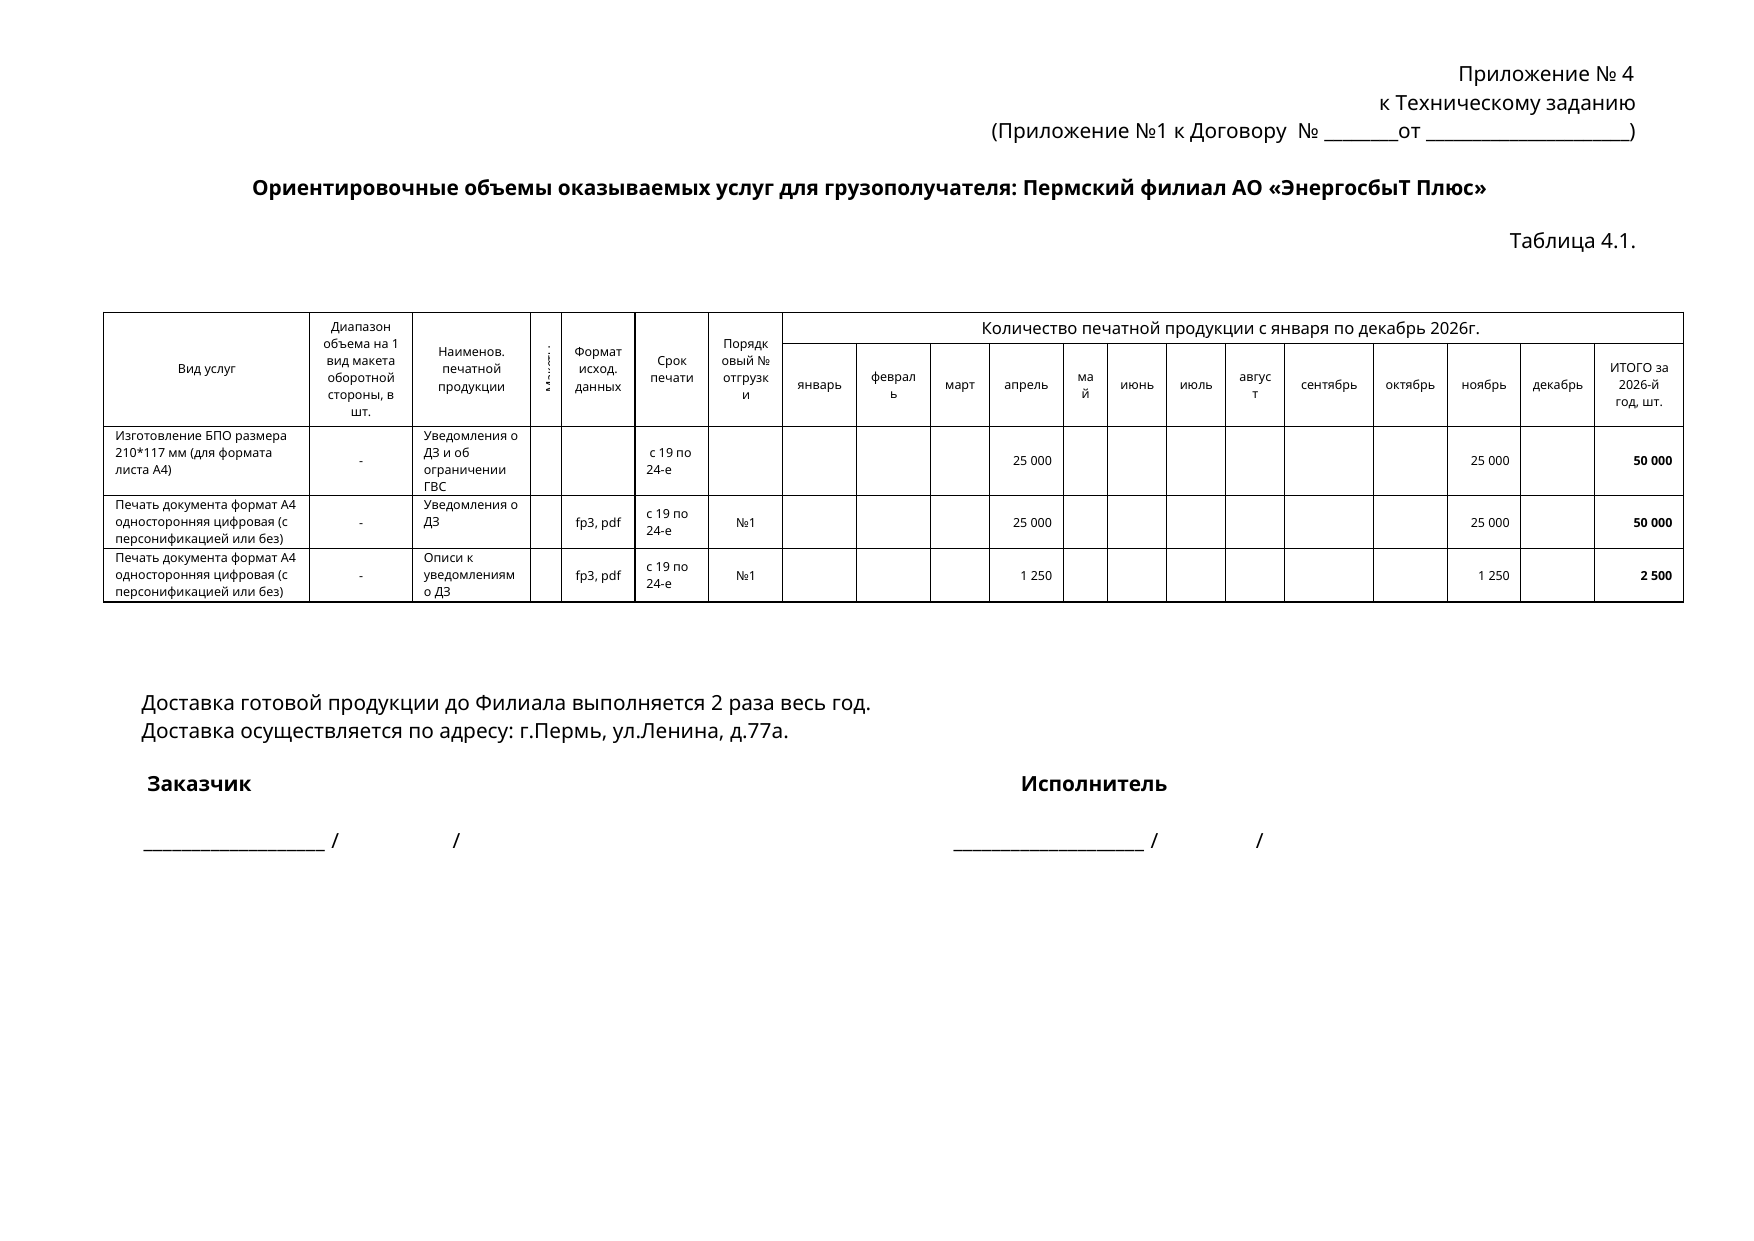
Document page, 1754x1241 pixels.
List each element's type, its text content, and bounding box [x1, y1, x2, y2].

table_cell [531, 496, 561, 548]
table_cell Уведомления о ДЗ [413, 496, 530, 548]
table_cell с 19 по 24-е [636, 496, 708, 548]
table_cell 25 000 [1448, 496, 1520, 548]
table_cell Печать документа формат А4 односторонняя цифровая (с персонификацией или без) [104, 496, 309, 548]
table_cell fp3, pdf [562, 549, 634, 601]
table_cell [1226, 427, 1284, 495]
table_cell август [1226, 344, 1284, 426]
table_cell [1108, 549, 1166, 601]
table_cell Описи к уведомлениям о ДЗ [413, 549, 530, 601]
table_cell [931, 496, 989, 548]
table_cell [1285, 427, 1373, 495]
table_cell октябрь [1374, 344, 1447, 426]
table_cell [1167, 549, 1225, 601]
table_cell 25 000 [1448, 427, 1520, 495]
table_header Макеты [531, 313, 561, 426]
table_cell - [310, 496, 412, 548]
table_cell [783, 549, 856, 601]
table_cell [783, 496, 856, 548]
text Доставка готовой продукции до Филиала выполняется 2 раза весь год. [103, 688, 1636, 716]
text к Техническому заданию [103, 88, 1636, 116]
table_cell [1285, 496, 1373, 548]
table_cell Печать документа формат А4 односторонняя цифровая (с персонификацией или без) [104, 549, 309, 601]
table_cell [1521, 549, 1594, 601]
table_header Срок печати [636, 313, 708, 426]
table_cell [1374, 496, 1447, 548]
table_cell №1 [709, 496, 782, 548]
table_cell fp3, pdf [562, 496, 634, 548]
text (Приложение №1 к Договору № ________от ______________________) [103, 116, 1636, 144]
table_header Количество печатной продукции с января по декабрь 2026г. [783, 313, 1683, 343]
table_cell [931, 427, 989, 495]
table_cell с 19 по 24-е [636, 549, 708, 601]
table_cell [1064, 427, 1107, 495]
table_cell ИТОГО за 2026-й год, шт. [1595, 344, 1683, 426]
table_cell [1108, 496, 1166, 548]
table_header Наименов. печатной продукции [413, 313, 530, 426]
table_cell 25 000 [990, 427, 1063, 495]
table_cell [1226, 496, 1284, 548]
table_cell [1374, 427, 1447, 495]
table_cell [531, 427, 561, 495]
table_cell [857, 496, 930, 548]
table_cell [1226, 549, 1284, 601]
table_cell [1521, 427, 1594, 495]
table_cell 2 500 [1595, 549, 1683, 601]
table_cell - [310, 427, 412, 495]
table_header Порядковый № отгрузки [709, 313, 782, 426]
table_cell апрель [990, 344, 1063, 426]
table_cell [531, 549, 561, 601]
table_cell январь [783, 344, 856, 426]
table_cell [1064, 496, 1107, 548]
table_cell [1374, 549, 1447, 601]
table_cell июль [1167, 344, 1225, 426]
table_cell 50 000 [1595, 427, 1683, 495]
table_cell 1 250 [1448, 549, 1520, 601]
table_header Формат исход. данных [562, 313, 634, 426]
table_cell 25 000 [990, 496, 1063, 548]
text Доставка осуществляется по адресу: г.Пермь, ул.Ленина, д.77а. [103, 716, 1636, 744]
table_cell май [1064, 344, 1107, 426]
table_cell [1167, 427, 1225, 495]
table_header Диапазон объема на 1 вид макета оборотной стороны, в шт. [310, 313, 412, 426]
table_cell [1285, 549, 1373, 601]
table_cell [783, 427, 856, 495]
table_cell [1108, 427, 1166, 495]
table_cell февраль [857, 344, 930, 426]
text Таблица 4.1. [103, 226, 1636, 255]
table_cell июнь [1108, 344, 1166, 426]
table_cell сентябрь [1285, 344, 1373, 426]
table_cell декабрь [1521, 344, 1594, 426]
table_cell с 19 по 24-е [636, 427, 708, 495]
table_cell 50 000 [1595, 496, 1683, 548]
table_cell [857, 549, 930, 601]
text Ориентировочные объемы оказываемых услуг для грузополучателя: Пермский филиал АО «ЭнергосбыТ Плюс» [103, 173, 1636, 201]
table_cell [1064, 549, 1107, 601]
table_cell [857, 427, 930, 495]
table_cell [562, 427, 634, 495]
table_cell - [310, 549, 412, 601]
table_cell Изготовление БПО размера 210*117 мм (для формата листа А4) [104, 427, 309, 495]
table_cell 1 250 [990, 549, 1063, 601]
table_cell Уведомления о ДЗ и об ограничении ГВС [413, 427, 530, 495]
table_header Вид услуг [104, 313, 309, 426]
table_cell [1167, 496, 1225, 548]
table_cell март [931, 344, 989, 426]
text Приложение № 4 [1431, 59, 1636, 88]
table_cell [1521, 496, 1594, 548]
table_cell [931, 549, 989, 601]
table_cell [709, 427, 782, 495]
text Заказчик Исполнитель [103, 769, 1636, 798]
text ___________________ / / ____________________ / / [103, 826, 1636, 855]
table_cell №1 [709, 549, 782, 601]
table_cell ноябрь [1448, 344, 1520, 426]
